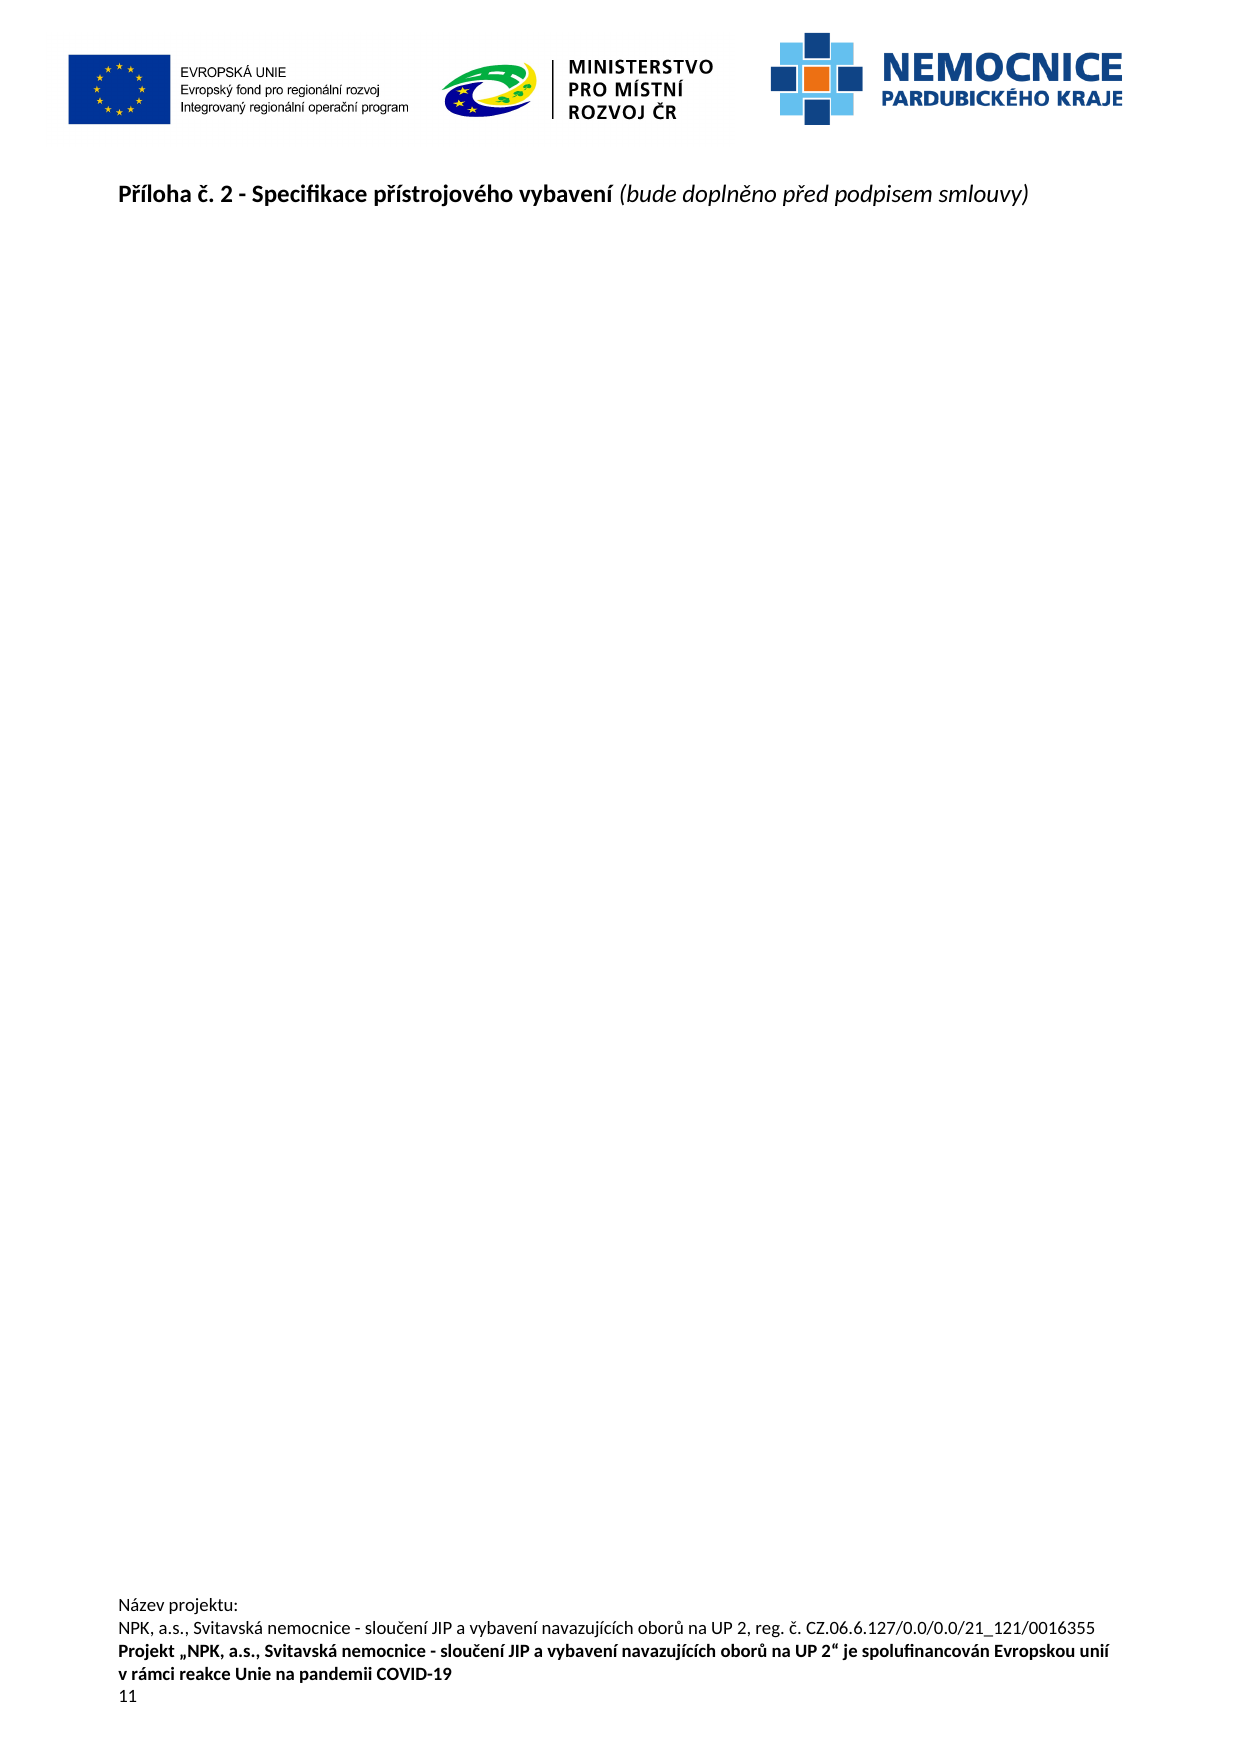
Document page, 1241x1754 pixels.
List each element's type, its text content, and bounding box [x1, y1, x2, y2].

picture [46, 32, 735, 147]
text Příloha č. 2 - Specifikace přístrojového vybavení (bude doplněno před podpisem smlouvy) [118, 178, 1122, 209]
picture [769, 31, 1123, 126]
